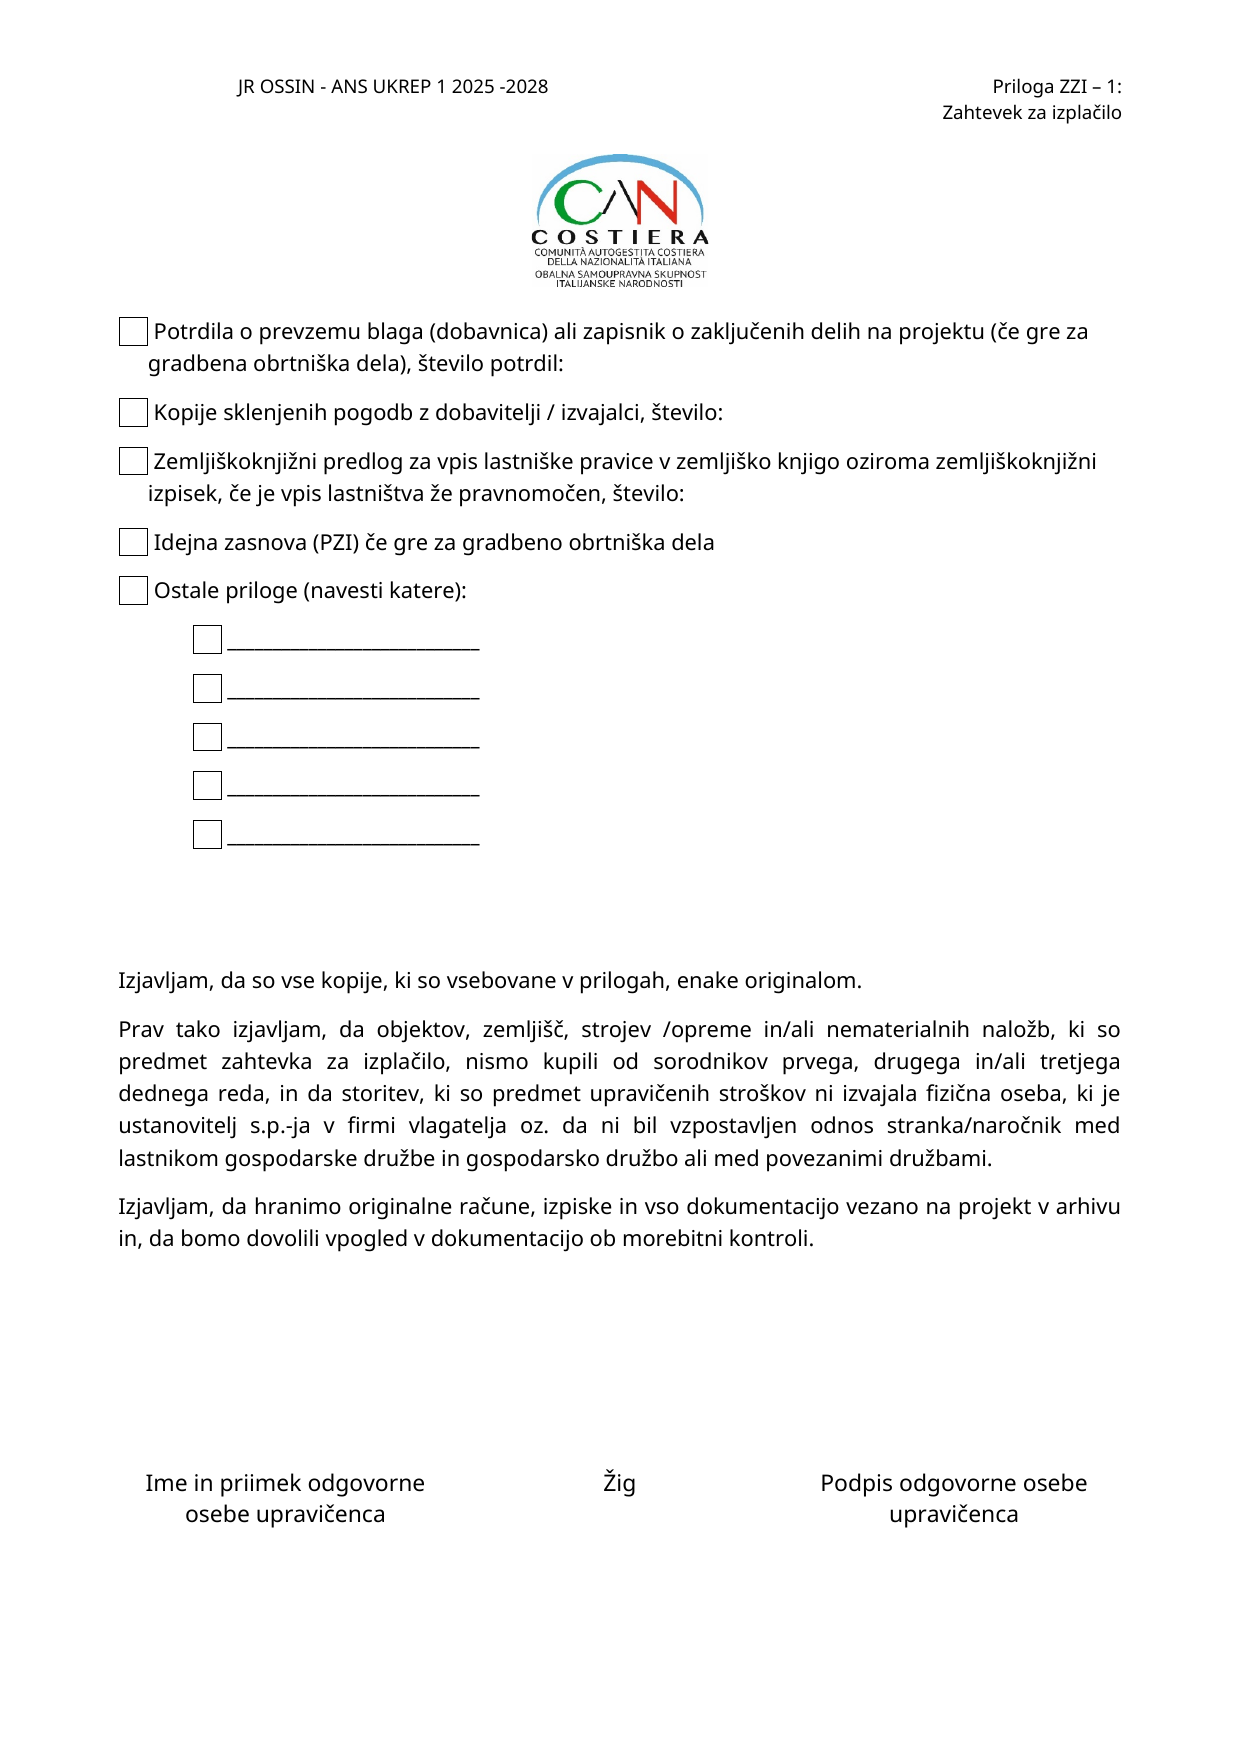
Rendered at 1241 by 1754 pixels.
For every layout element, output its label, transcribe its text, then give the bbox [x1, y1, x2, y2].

text Idejna zasnova (PZI) če gre za gradbeno obrtniška dela [118, 527, 1122, 556]
table_header Ime in priimek odgovorne osebe upravičenca [118, 1467, 452, 1561]
text Zemljiškoknjižni predlog za vpis lastniške pravice v zemljiško knjigo oziroma zemljiškoknjižni izpisek, če je vpis lastništva že pravnomočen, število: [118, 446, 1122, 508]
table_header Podpis odgovorne osebe upravičenca [787, 1467, 1121, 1561]
text Izjavljam, da so vse kopije, ki so vsebovane v prilogah, enake originalom. [118, 965, 1122, 995]
text ____________________________ [118, 624, 1122, 654]
text ____________________________ [118, 673, 1122, 703]
text Izjavljam, da hranimo originalne račune, izpiske in vso dokumentacijo vezano na projekt v arhivu in, da bomo dovolili vpogled v dokumentacijo ob morebitni kontroli. [118, 1191, 1122, 1253]
text Prav tako izjavljam, da objektov, zemljišč, strojev /opreme in/ali nematerialnih naložb, ki so predmet zahtevka za izplačilo, nismo kupili od sorodnikov prvega, drugega in/ali tretjega dednega reda, in da storitev, ki so predmet upravičenih stroškov ni izvajala fizična oseba, ki je ustanovitelj s.p.-ja v firmi vlagatelja oz. da ni bil vzpostavljen odnos stranka/naročnik med lastnikom gospodarske družbe in gospodarsko družbo ali med povezanimi družbami. [118, 1014, 1122, 1172]
text ____________________________ [118, 722, 1122, 751]
text ____________________________ [118, 819, 1122, 849]
picture [531, 154, 709, 287]
text ____________________________ [118, 770, 1122, 800]
text Ostale priloge (navesti katere): [118, 575, 1122, 605]
text Potrdila o prevzemu blaga (dobavnica) ali zapisnik o zaključenih delih na projektu (če gre za gradbena obrtniška dela), število potrdil: [118, 316, 1122, 378]
text Kopije sklenjenih pogodb z dobavitelji / izvajalci, število: [118, 397, 1122, 427]
table_header Žig [453, 1467, 787, 1561]
